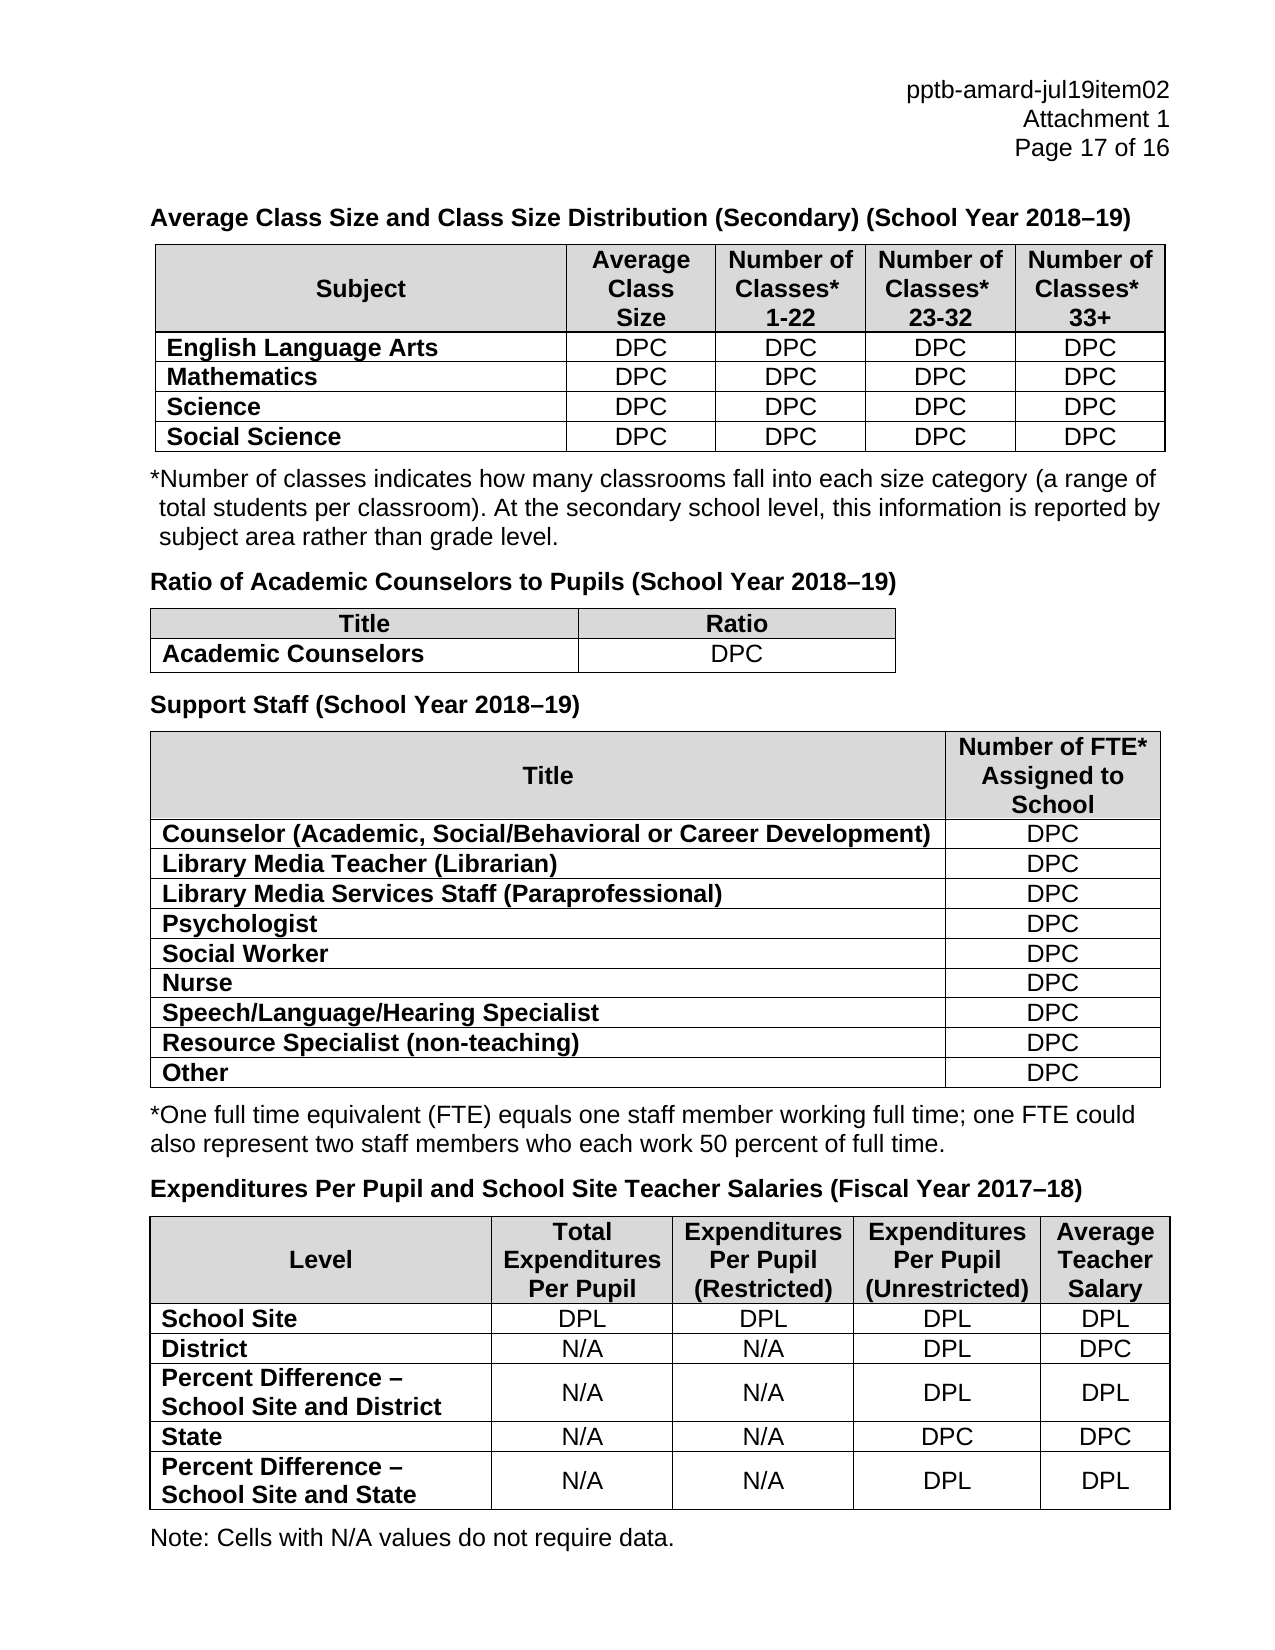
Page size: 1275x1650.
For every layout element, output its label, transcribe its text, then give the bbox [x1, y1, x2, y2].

table_cell DPC [567, 422, 715, 451]
table_cell DPC [716, 362, 865, 391]
table_cell DPL [1041, 1452, 1169, 1509]
table_cell DPC [866, 392, 1015, 421]
table_cell District [151, 1334, 491, 1362]
table_cell DPL [854, 1304, 1040, 1333]
table_cell Social Science [156, 422, 566, 451]
table_header Title [151, 609, 578, 638]
table_cell N/A [492, 1364, 672, 1421]
table_cell DPL [1041, 1304, 1169, 1333]
table_cell DPC [716, 333, 865, 361]
table_header Average Class Size [567, 245, 715, 331]
table_cell DPC [946, 1058, 1160, 1087]
table_cell Mathematics [156, 362, 566, 391]
table_cell Social Worker [151, 939, 945, 967]
table_header Number of Classes* 33+ [1016, 245, 1164, 331]
table_cell DPC [866, 362, 1015, 391]
table_cell DPC [1016, 422, 1164, 451]
table_cell Library Media Teacher (Librarian) [151, 849, 945, 878]
table_cell DPC [567, 333, 715, 361]
table_header Subject [156, 245, 566, 331]
table_cell Counselor (Academic, Social/Behavioral or Career Development) [151, 820, 945, 848]
table_cell DPC [946, 849, 1160, 878]
text Note: Cells with N/A values do not require data. [150, 1523, 1170, 1552]
subtitle Average Class Size and Class Size Distribution (Secondary) (School Year 2018–19) [150, 203, 1170, 232]
table_cell DPC [1016, 392, 1164, 421]
table_header Ratio [579, 609, 895, 638]
table_cell DPC [866, 422, 1015, 451]
table_cell Resource Specialist (non-teaching) [151, 1028, 945, 1057]
table_cell DPL [854, 1334, 1040, 1362]
table_cell Psychologist [151, 909, 945, 938]
table_cell DPC [716, 392, 865, 421]
table_header Number of FTE* Assigned to School [946, 732, 1160, 818]
table_cell State [151, 1422, 491, 1451]
table_cell Speech/Language/Hearing Specialist [151, 998, 945, 1027]
table_cell N/A [673, 1452, 853, 1509]
table_cell N/A [492, 1334, 672, 1362]
table_header Number of Classes* 23-32 [866, 245, 1015, 331]
table_cell DPC [1041, 1334, 1169, 1362]
table_cell DPC [946, 909, 1160, 938]
table_header Number of Classes* 1-22 [716, 245, 865, 331]
table_header Title [151, 732, 945, 818]
table_cell DPL [492, 1304, 672, 1333]
table_cell DPL [673, 1304, 853, 1333]
table_cell DPC [946, 820, 1160, 848]
table_cell DPC [946, 969, 1160, 997]
table_cell Other [151, 1058, 945, 1087]
table_cell DPC [1041, 1422, 1169, 1451]
table_cell DPC [716, 422, 865, 451]
table_cell Science [156, 392, 566, 421]
table_cell DPC [946, 1028, 1160, 1057]
table_cell DPL [1041, 1364, 1169, 1421]
table_cell DPC [1016, 362, 1164, 391]
subtitle Support Staff (School Year 2018–19) [150, 690, 1170, 719]
table_cell DPC [579, 639, 895, 672]
table_cell N/A [492, 1422, 672, 1451]
table_cell N/A [673, 1364, 853, 1421]
table_cell DPC [567, 392, 715, 421]
table_cell N/A [673, 1422, 853, 1451]
table_cell DPL [854, 1452, 1040, 1509]
table_header Average Teacher Salary [1041, 1217, 1169, 1303]
table_header Expenditures Per Pupil (Unrestricted) [854, 1217, 1040, 1303]
table_cell Academic Counselors [151, 639, 578, 672]
table_cell DPC [854, 1422, 1040, 1451]
table_cell Percent Difference – School Site and State [151, 1452, 491, 1509]
table_header Level [151, 1217, 491, 1303]
table_cell DPC [1016, 333, 1164, 361]
table_cell DPC [946, 998, 1160, 1027]
table_cell Library Media Services Staff (Paraprofessional) [151, 879, 945, 908]
table_cell N/A [673, 1334, 853, 1362]
table_cell N/A [492, 1452, 672, 1509]
table_cell English Language Arts [156, 333, 566, 361]
subtitle Ratio of Academic Counselors to Pupils (School Year 2018–19) [150, 567, 1170, 596]
table_cell DPC [946, 879, 1160, 908]
subtitle Expenditures Per Pupil and School Site Teacher Salaries (Fiscal Year 2017–18) [150, 1174, 1170, 1203]
table_cell DPC [866, 333, 1015, 361]
table_cell DPC [567, 362, 715, 391]
table_cell Nurse [151, 969, 945, 997]
table_cell Percent Difference – School Site and District [151, 1364, 491, 1421]
table_cell DPL [854, 1364, 1040, 1421]
table_header Total Expenditures Per Pupil [492, 1217, 672, 1303]
table_header Expenditures Per Pupil (Restricted) [673, 1217, 853, 1303]
table_cell School Site [151, 1304, 491, 1333]
text *One full time equivalent (FTE) equals one staff member working full time; one FTE could also represent two staff members who each work 50 percent of full time. [150, 1100, 1170, 1158]
table_cell DPC [946, 939, 1160, 967]
